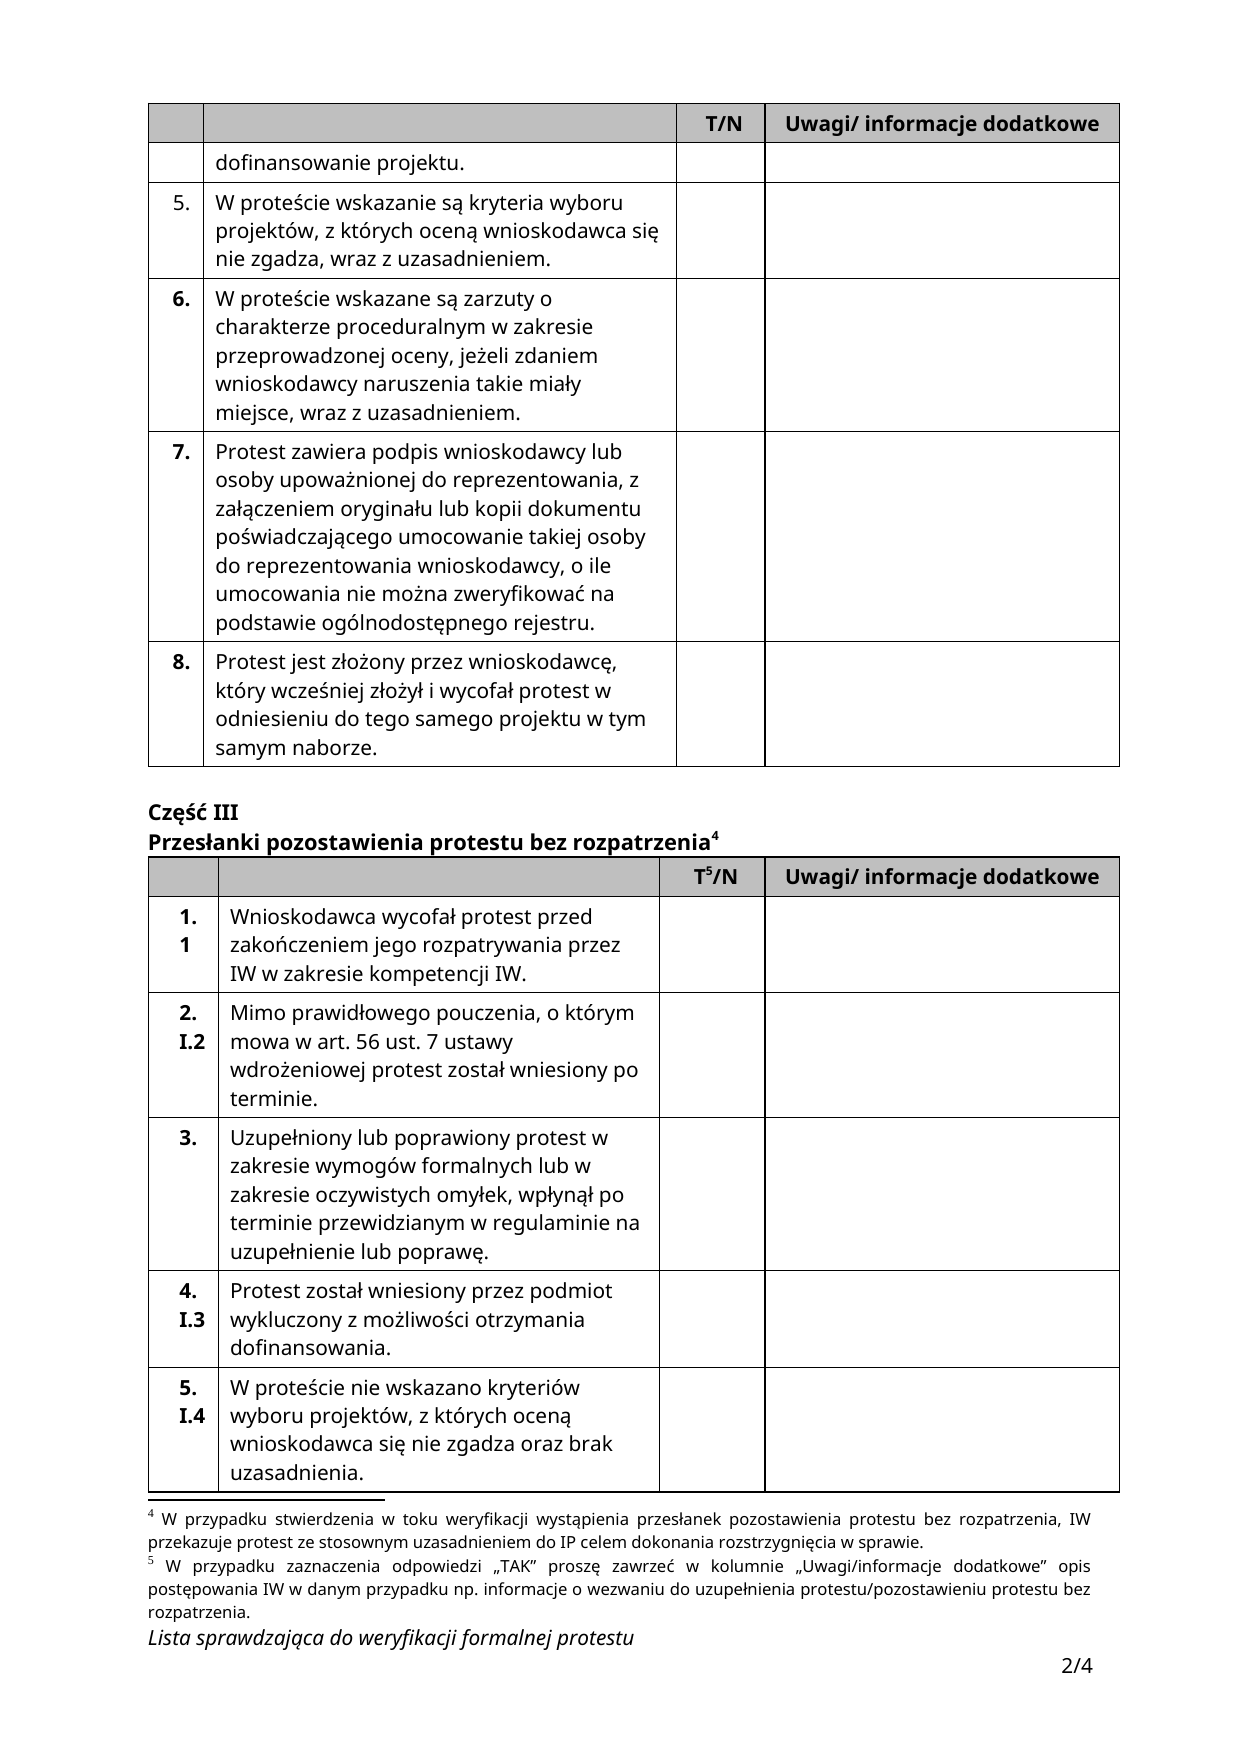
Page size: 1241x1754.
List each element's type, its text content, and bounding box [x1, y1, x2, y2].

table_cell [660, 1271, 764, 1367]
table_cell Protest zawiera podpis wnioskodawcy lub osoby upoważnionej do reprezentowania, z załączeniem oryginału lub kopii dokumentu poświadczającego umocowanie takiej osoby do reprezentowania wnioskodawcy, o ile umocowania nie można zweryfikować na podstawie ogólnodostępnego rejestru. [204, 432, 676, 641]
table_header [204, 104, 676, 142]
table_header T/N [660, 858, 764, 896]
table_header [149, 104, 203, 142]
table_header [149, 858, 218, 896]
table_cell [766, 183, 1119, 278]
table_cell [660, 1368, 764, 1491]
table_cell [766, 1118, 1119, 1270]
table_cell [766, 279, 1119, 431]
table_cell [149, 279, 203, 431]
text Część III [148, 797, 1092, 827]
table_cell Protest został wniesiony przez podmiot wykluczony z możliwości otrzymania dofinansowania. [219, 1271, 659, 1367]
table_header [219, 858, 659, 896]
table_cell [677, 143, 764, 182]
table_cell [149, 642, 203, 766]
table_cell I.4 [149, 1368, 218, 1491]
table_cell W proteście nie wskazano kryteriów wyboru projektów, z których oceną wnioskodawca się nie zgadza oraz brak uzasadnienia. [219, 1368, 659, 1491]
table_cell Mimo prawidłowego pouczenia, o którym mowa w art. 56 ust. 7 ustawy wdrożeniowej protest został wniesiony po terminie. [219, 993, 659, 1117]
table_cell [766, 993, 1119, 1117]
table_cell [677, 279, 764, 431]
table_cell [677, 432, 764, 641]
table_cell [766, 897, 1119, 992]
table_cell [766, 1368, 1119, 1491]
table_cell [766, 432, 1119, 641]
table_cell W proteście wskazane są zarzuty o charakterze proceduralnym w zakresie przeprowadzonej oceny, jeżeli zdaniem wnioskodawcy naruszenia takie miały miejsce, wraz z uzasadnieniem. [204, 279, 676, 431]
table_header Uwagi/ informacje dodatkowe [766, 858, 1119, 896]
table_cell [660, 1118, 764, 1270]
table_cell [660, 993, 764, 1117]
table_cell Wnioskodawca wycofał protest przed zakończeniem jego rozpatrywania przez IW w zakresie kompetencji IW. [219, 897, 659, 992]
table_cell Protest jest złożony przez wnioskodawcę, który wcześniej złożył i wycofał protest w odniesieniu do tego samego projektu w tym samym naborze. [204, 642, 676, 766]
table_cell [677, 642, 764, 766]
table_cell W proteście wskazanie są kryteria wyboru projektów, z których oceną wnioskodawca się nie zgadza, wraz z uzasadnieniem. [204, 183, 676, 278]
table_cell [149, 1118, 218, 1270]
table_cell [149, 183, 203, 278]
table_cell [204, 143, 676, 182]
table_cell [766, 642, 1119, 766]
table_cell 1 [149, 897, 218, 992]
table_cell [660, 897, 764, 992]
table_header T/N [677, 104, 764, 142]
table_cell [766, 143, 1119, 182]
table_cell I.3 [149, 1271, 218, 1367]
table_header Uwagi/ informacje dodatkowe [766, 104, 1119, 142]
table_cell Uzupełniony lub poprawiony protest w zakresie wymogów formalnych lub w zakresie oczywistych omyłek, wpłynął po terminie przewidzianym w regulaminie na uzupełnienie lub poprawę. [219, 1118, 659, 1270]
table_cell [677, 183, 764, 278]
table_cell [149, 432, 203, 641]
text Przesłanki pozostawienia protestu bez rozpatrzenia [148, 827, 1092, 856]
table_cell [149, 143, 203, 182]
table_cell [766, 1271, 1119, 1367]
table_cell I.2 [149, 993, 218, 1117]
